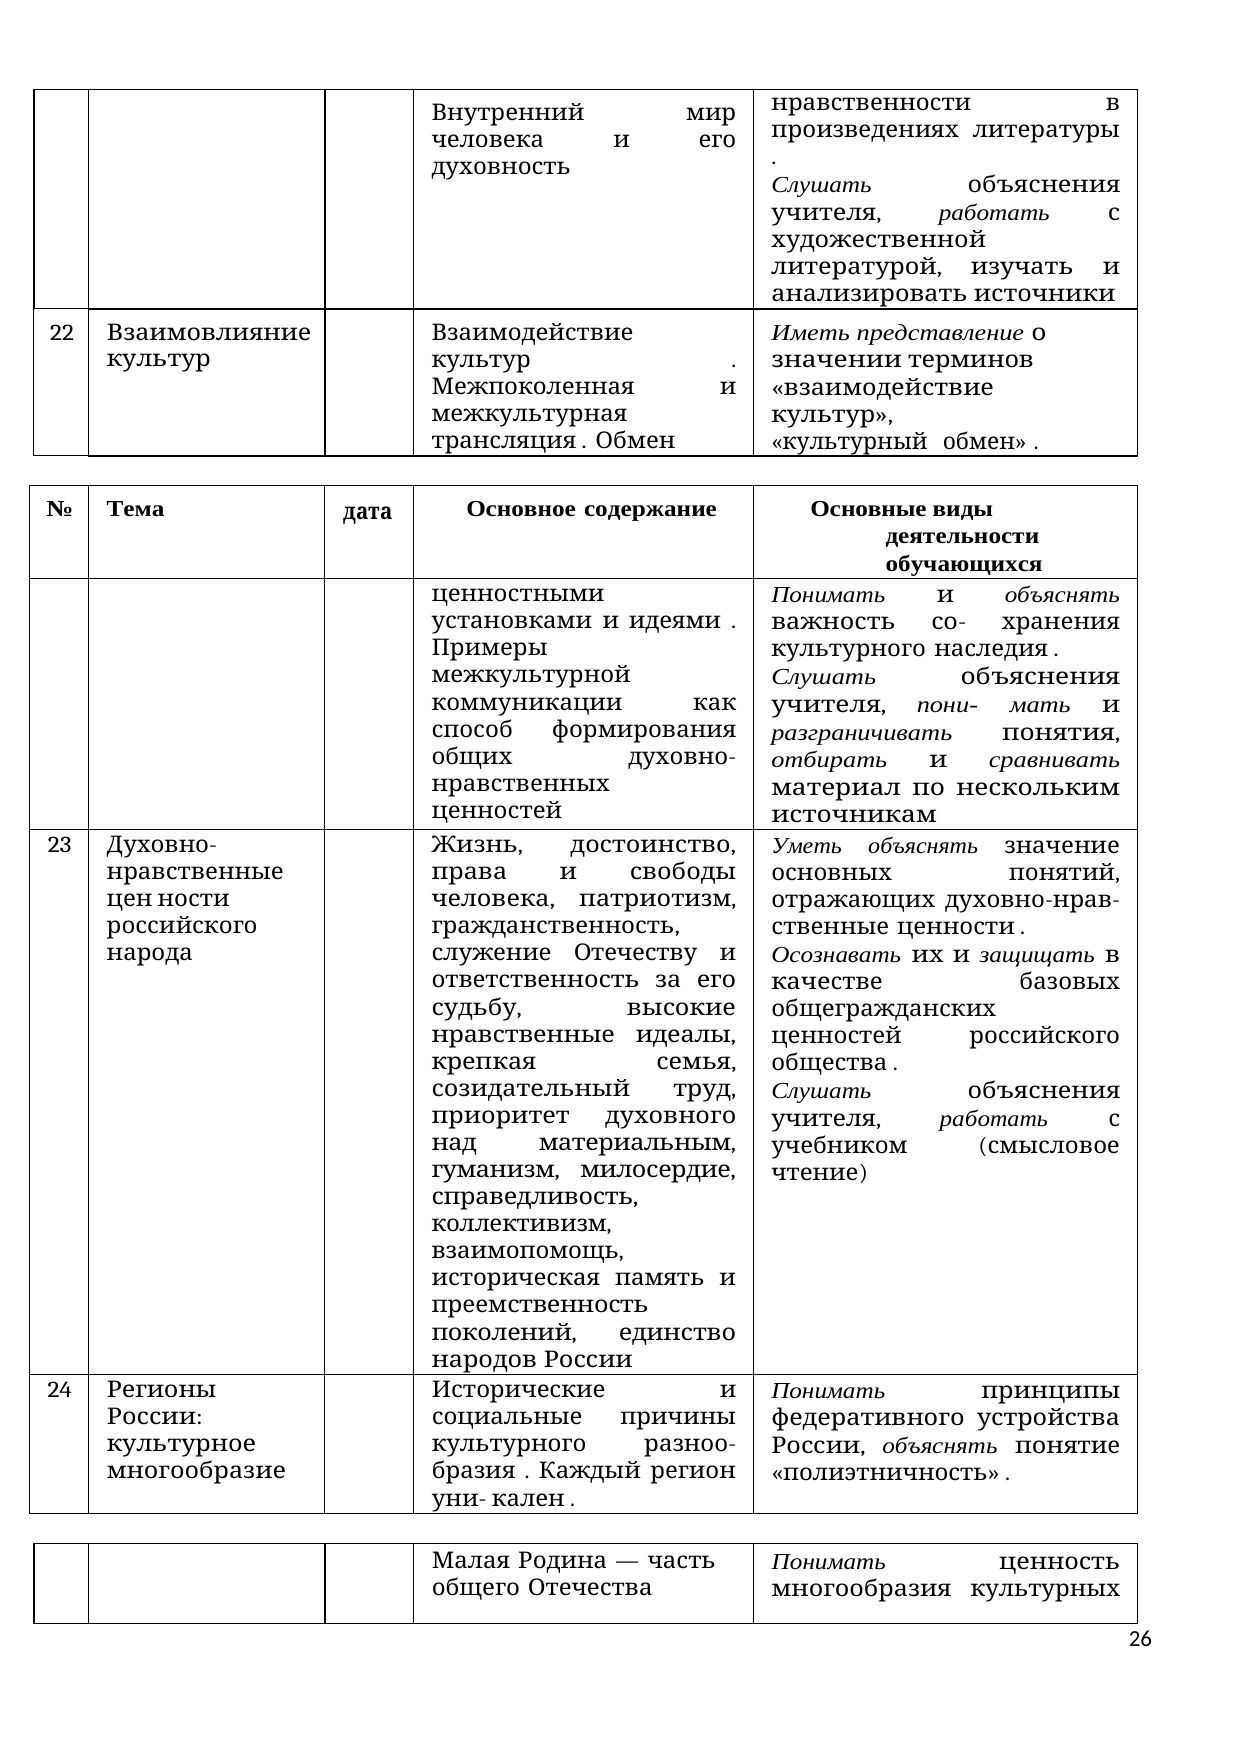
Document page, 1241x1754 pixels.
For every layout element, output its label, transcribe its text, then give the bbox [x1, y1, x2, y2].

table_header [35, 1544, 88, 1623]
table_cell [89, 579, 324, 828]
table_cell [326, 310, 413, 455]
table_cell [754, 90, 1137, 308]
table_header [89, 1544, 324, 1623]
table_cell [325, 579, 413, 828]
table_cell 22 [34, 309, 88, 455]
table_cell Уметь объяснять значение основных понятий, отражающих духовно-нрав- ственные ценности . Осознавать их и защищать в качестве базовых общегражданских ценностей российского общества . Слушать объяснения учителя, работать с учебником (смысловое чтение) [754, 830, 1137, 1373]
table_cell Взаимовлияние культур [89, 310, 324, 455]
table_header Тема [89, 486, 324, 578]
table_cell Понимать принципы федеративного устройства России, объяснять понятие «полиэтничность» . [754, 1375, 1137, 1512]
table_header [326, 1544, 413, 1623]
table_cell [414, 90, 753, 308]
table_cell [325, 1375, 413, 1512]
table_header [414, 1544, 753, 1623]
table_header дата [325, 486, 413, 578]
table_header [754, 1544, 1137, 1623]
table_cell Взаимодействие культур . Межпоколенная и межкультурная трансляция . Обмен [414, 310, 753, 455]
table_header № [30, 486, 88, 578]
table_cell Регионы России: культурное многообразие [89, 1375, 324, 1512]
table_cell Жизнь, достоинство, права и свободы человека, патриотизм, гражданственность, служение Отечеству и ответственность за его судьбу, высокие нравственные идеалы, крепкая семья, созидательный труд, приоритет духовного над материальным, гуманизм, милосердие, справедливость, коллективизм, взаимопомощь, историческая память и преемственность поколений, единство народов России [414, 830, 753, 1373]
table_cell 23 [30, 830, 88, 1373]
table_cell Духовно-нравственные цен ности российского народа [89, 830, 324, 1373]
table_cell Иметь представление о значении терминов «взаимодействие культур», «культурный обмен» . [754, 310, 1137, 455]
table_header Основное содержание [414, 486, 753, 578]
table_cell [89, 90, 324, 308]
table_cell [30, 579, 88, 828]
table_header Основные виды деятельности обучающихся [754, 486, 1137, 578]
table_cell Понимать и объяснять важность со- хранения культурного наследия . Слушать объяснения учителя, пони- мать и разграничивать понятия, отбирать и сравнивать материал по нескольким источникам [754, 579, 1137, 828]
table_cell [326, 90, 413, 308]
table_cell Исторические и социальные причины культурного разноо- бразия . Каждый регион уни- кален . [414, 1375, 753, 1512]
table_cell 21 [35, 90, 88, 308]
table_cell 24 [30, 1375, 88, 1512]
table_cell ценностными установками и идеями . Примеры межкультурной коммуникации как способ формирования общих духовно-нравственных ценностей [414, 579, 753, 828]
table_cell [325, 830, 413, 1373]
